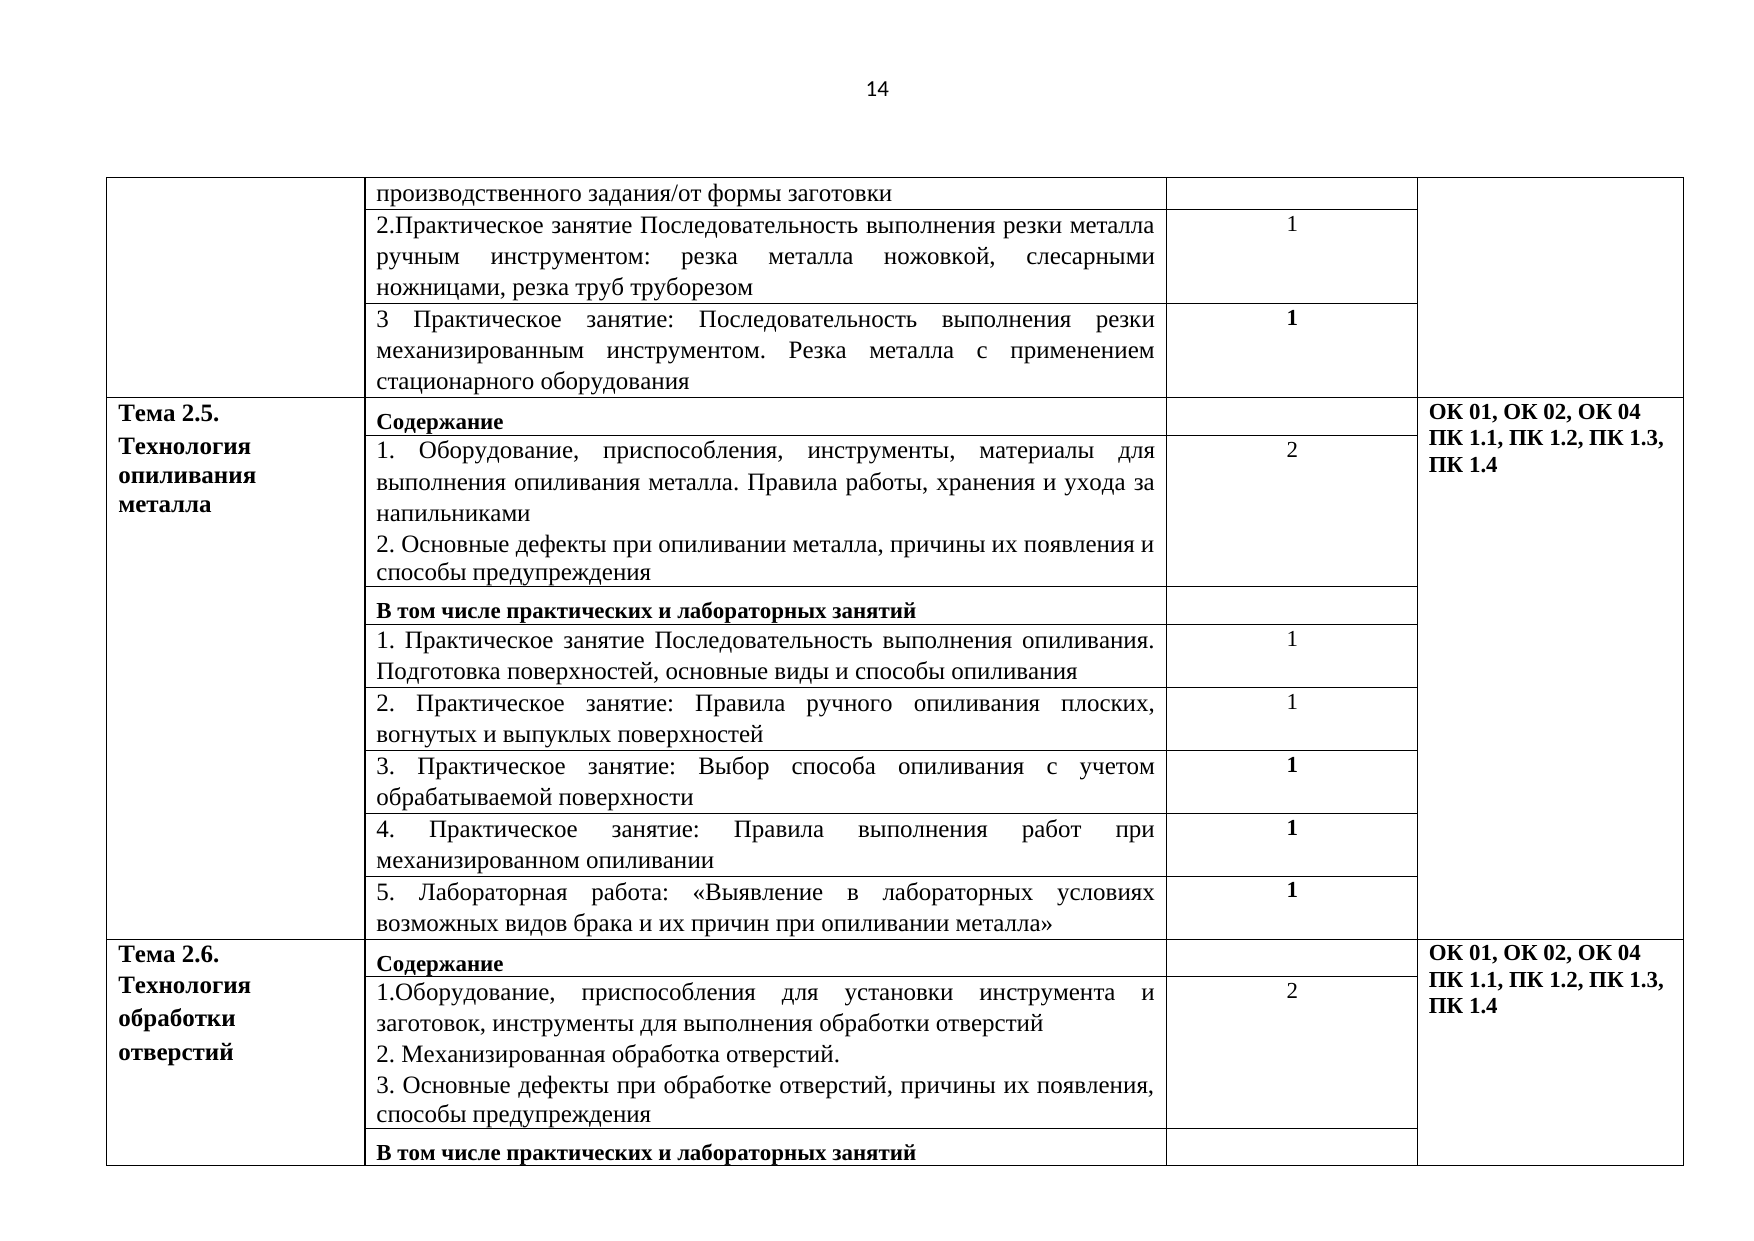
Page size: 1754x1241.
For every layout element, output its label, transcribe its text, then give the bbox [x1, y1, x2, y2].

table_cell 1 [1167, 625, 1417, 687]
table_cell В том числе практических и лабораторных занятий [366, 1129, 1166, 1165]
table_cell [1167, 398, 1417, 434]
table_cell 2 [1167, 436, 1417, 586]
table_cell Содержание [366, 398, 1166, 434]
table_cell 1.Оборудование, приспособления для установки инструмента и заготовок, инструменты для выполнения обработки отверстий 2. Механизированная обработка отверстий. 3. Основные дефекты при обработке отверстий, причины их появления, способы предупреждения [366, 977, 1166, 1128]
table_cell 2.Практическое занятие Последовательность выполнения резки металла ручным инструментом: резка металла ножовкой, слесарными ножницами, резка труб труборезом [366, 210, 1166, 303]
table_cell 3. Практическое занятие: Выбор способа опиливания с учетом обрабатываемой поверхности [366, 751, 1166, 813]
table_cell [1167, 587, 1417, 624]
table_cell 5. Лабораторная работа: «Выявление в лабораторных условиях возможных видов брака и их причин при опиливании металла» [366, 877, 1166, 938]
table_cell 1 [1167, 210, 1417, 303]
table_cell 1. Практическое занятие Последовательность выполнения опиливания. Подготовка поверхностей, основные виды и способы опиливания [366, 625, 1166, 687]
table_cell 4. Практическое занятие: Правила выполнения работ при механизированном опиливании [366, 814, 1166, 876]
table_cell 2. Практическое занятие: Правила ручного опиливания плоских, вогнутых и выпуклых поверхностей [366, 688, 1166, 750]
table_cell 1 [1167, 178, 1417, 209]
table_cell 1. Оборудование, приспособления, инструменты, материалы для выполнения опиливания металла. Правила работы, хранения и ухода за напильниками 2. Основные дефекты при опиливании металла, причины их появления и способы предупреждения [366, 436, 1166, 586]
table_cell 1 [1167, 877, 1417, 938]
table_cell 3 Практическое занятие: Последовательность выполнения резки механизированным инструментом. Резка металла с применением стационарного оборудования [366, 304, 1166, 397]
table_cell Тема 2.5. Технология опиливания металла [107, 398, 364, 938]
table_cell [1167, 940, 1417, 976]
table_cell 1 [1167, 751, 1417, 813]
table_cell В том числе практических и лабораторных занятий [366, 587, 1166, 624]
table_cell ОК 01, ОК 02, ОК 04 ПК 1.1, ПК 1.2, ПК 1.3, ПК 1.4 [1418, 940, 1683, 1165]
table_cell 1 [1167, 814, 1417, 876]
table_cell 1 [1167, 304, 1417, 397]
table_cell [366, 178, 1166, 209]
table_cell ОК 01, ОК 02, ОК 04 ПК 1.1, ПК 1.2, ПК 1.3, ПК 1.4 [1418, 398, 1683, 938]
table_cell 1 [1167, 688, 1417, 750]
table_cell 2 [1167, 977, 1417, 1128]
table_cell [1167, 1129, 1417, 1165]
table_cell Содержание [366, 940, 1166, 976]
table_cell Тема 2.6. Технология обработки отверстий [107, 940, 364, 1165]
